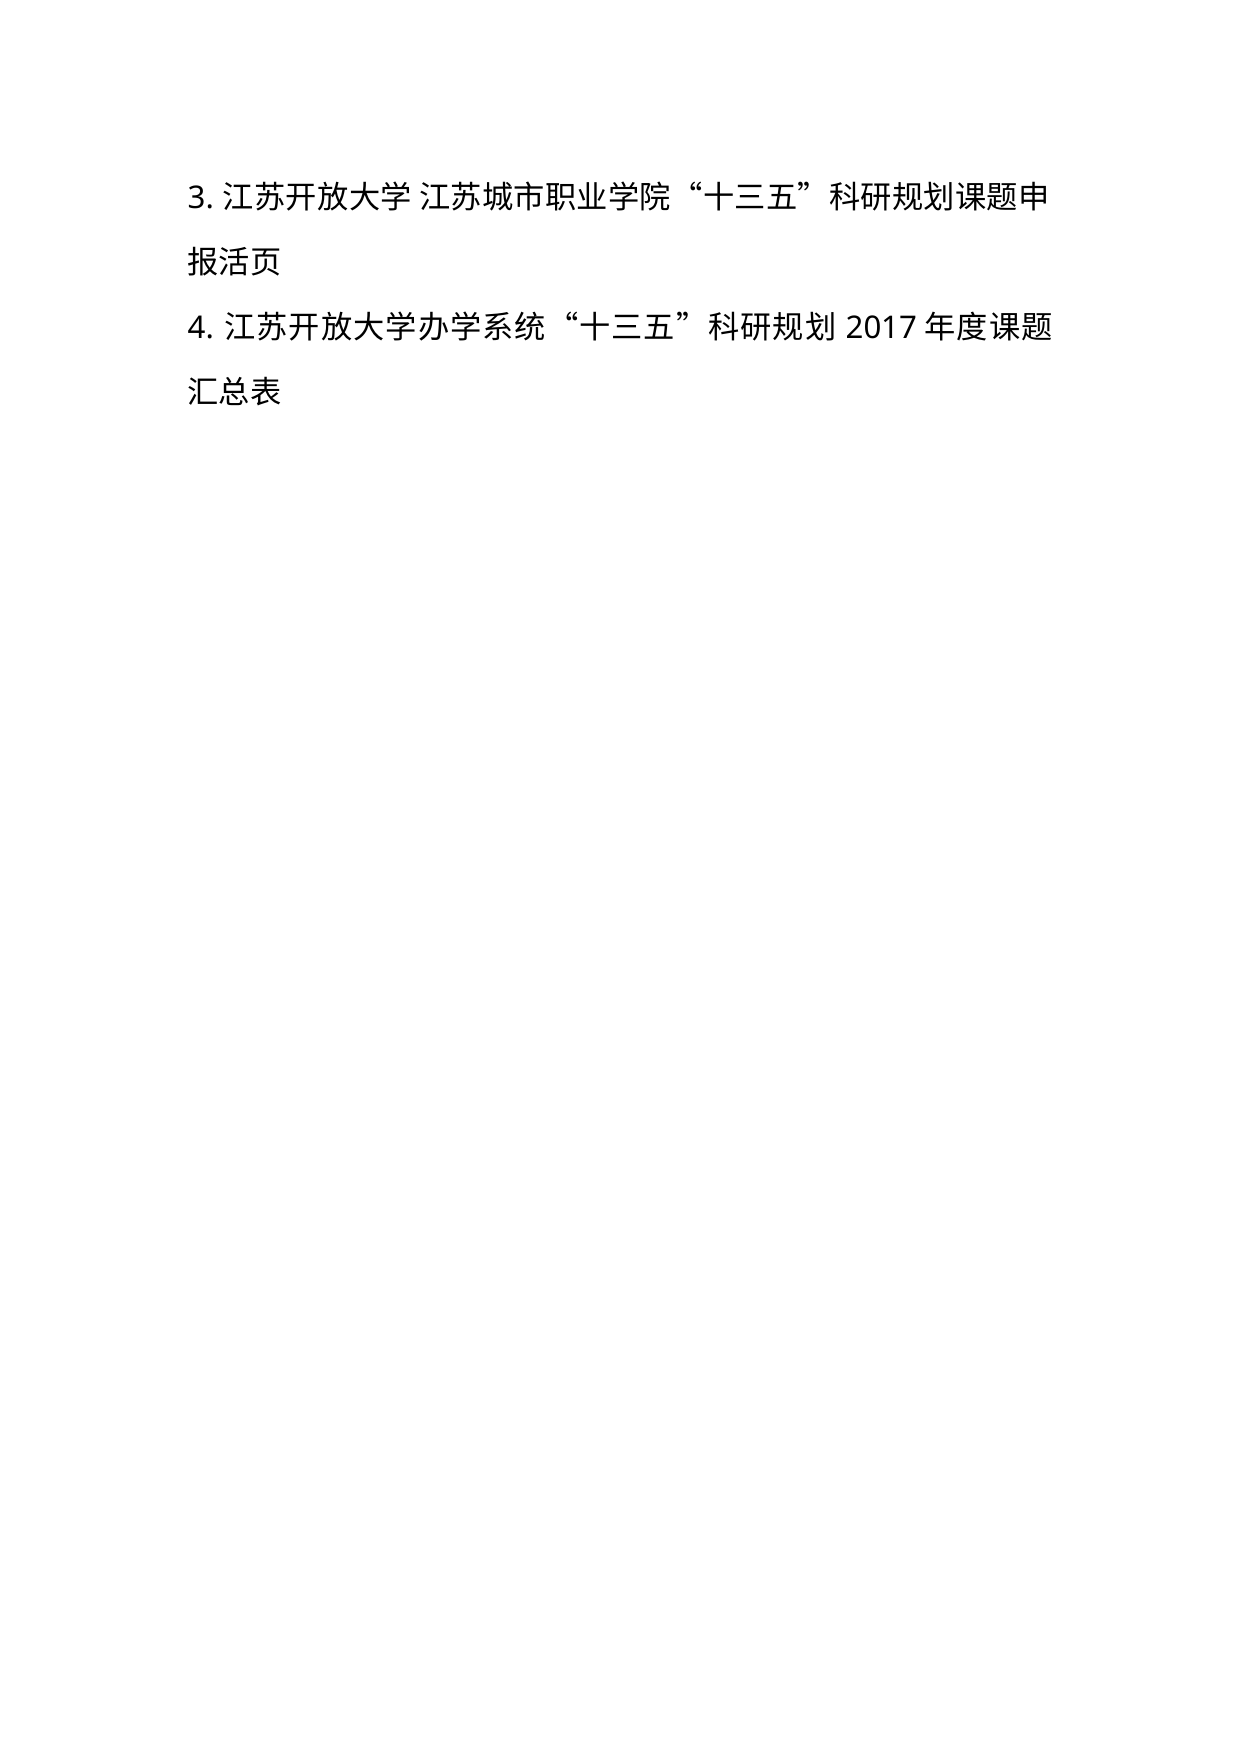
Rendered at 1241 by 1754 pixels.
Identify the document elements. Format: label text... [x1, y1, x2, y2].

text 4. 江苏开放大学办学系统“十三五”科研规划2017年度课题汇总表 [187, 292, 1053, 422]
text 3. 江苏开放大学 江苏城市职业学院“十三五”科研规划课题申报活页 [187, 162, 1053, 292]
